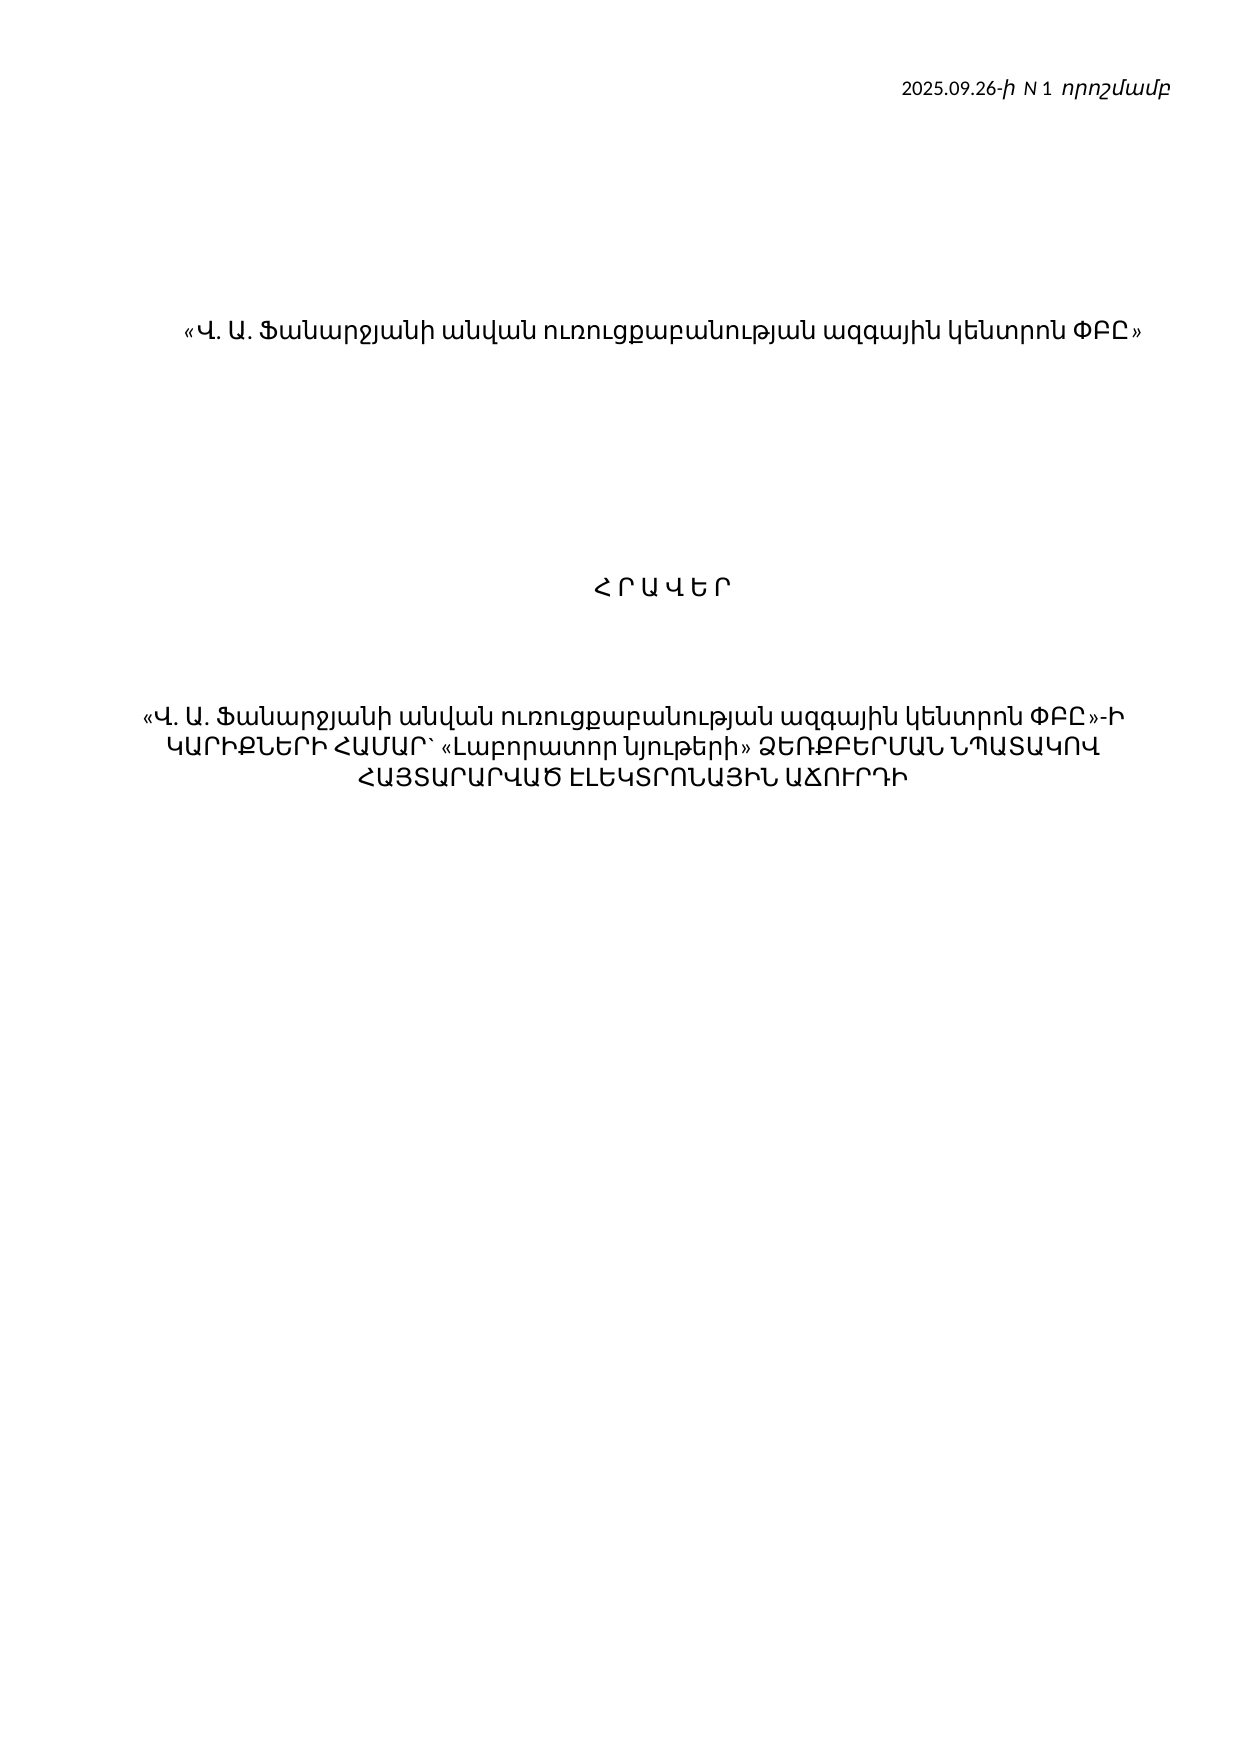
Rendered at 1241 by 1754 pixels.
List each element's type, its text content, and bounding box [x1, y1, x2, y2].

text 2025.09.26 -ի N 1 որոշմամբ [94, 75, 1171, 100]
text Հ Ր Ա Վ Ե Ր [94, 572, 1172, 602]
text « Վ. Ա. Ֆանարջյանի անվան ուռուցքաբանության ազգային կենտրոն ՓԲԸ» [94, 316, 1172, 346]
text «Վ. Ա. Ֆանարջյանի անվան ուռուցքաբանության ազգային կենտրոն ՓԲԸ»-Ի ԿԱՐԻՔՆԵՐԻ ՀԱՄԱՐ` «Լաբորատոր նյութերի» ՁԵՌՔԲԵՐՄԱՆ ՆՊԱՏԱԿՈՎ ՀԱՅՏԱՐԱՐՎԱԾ ԷԼԵԿՏՐՈՆԱՅԻՆ ԱՃՈՒՐԴԻ [94, 701, 1172, 792]
